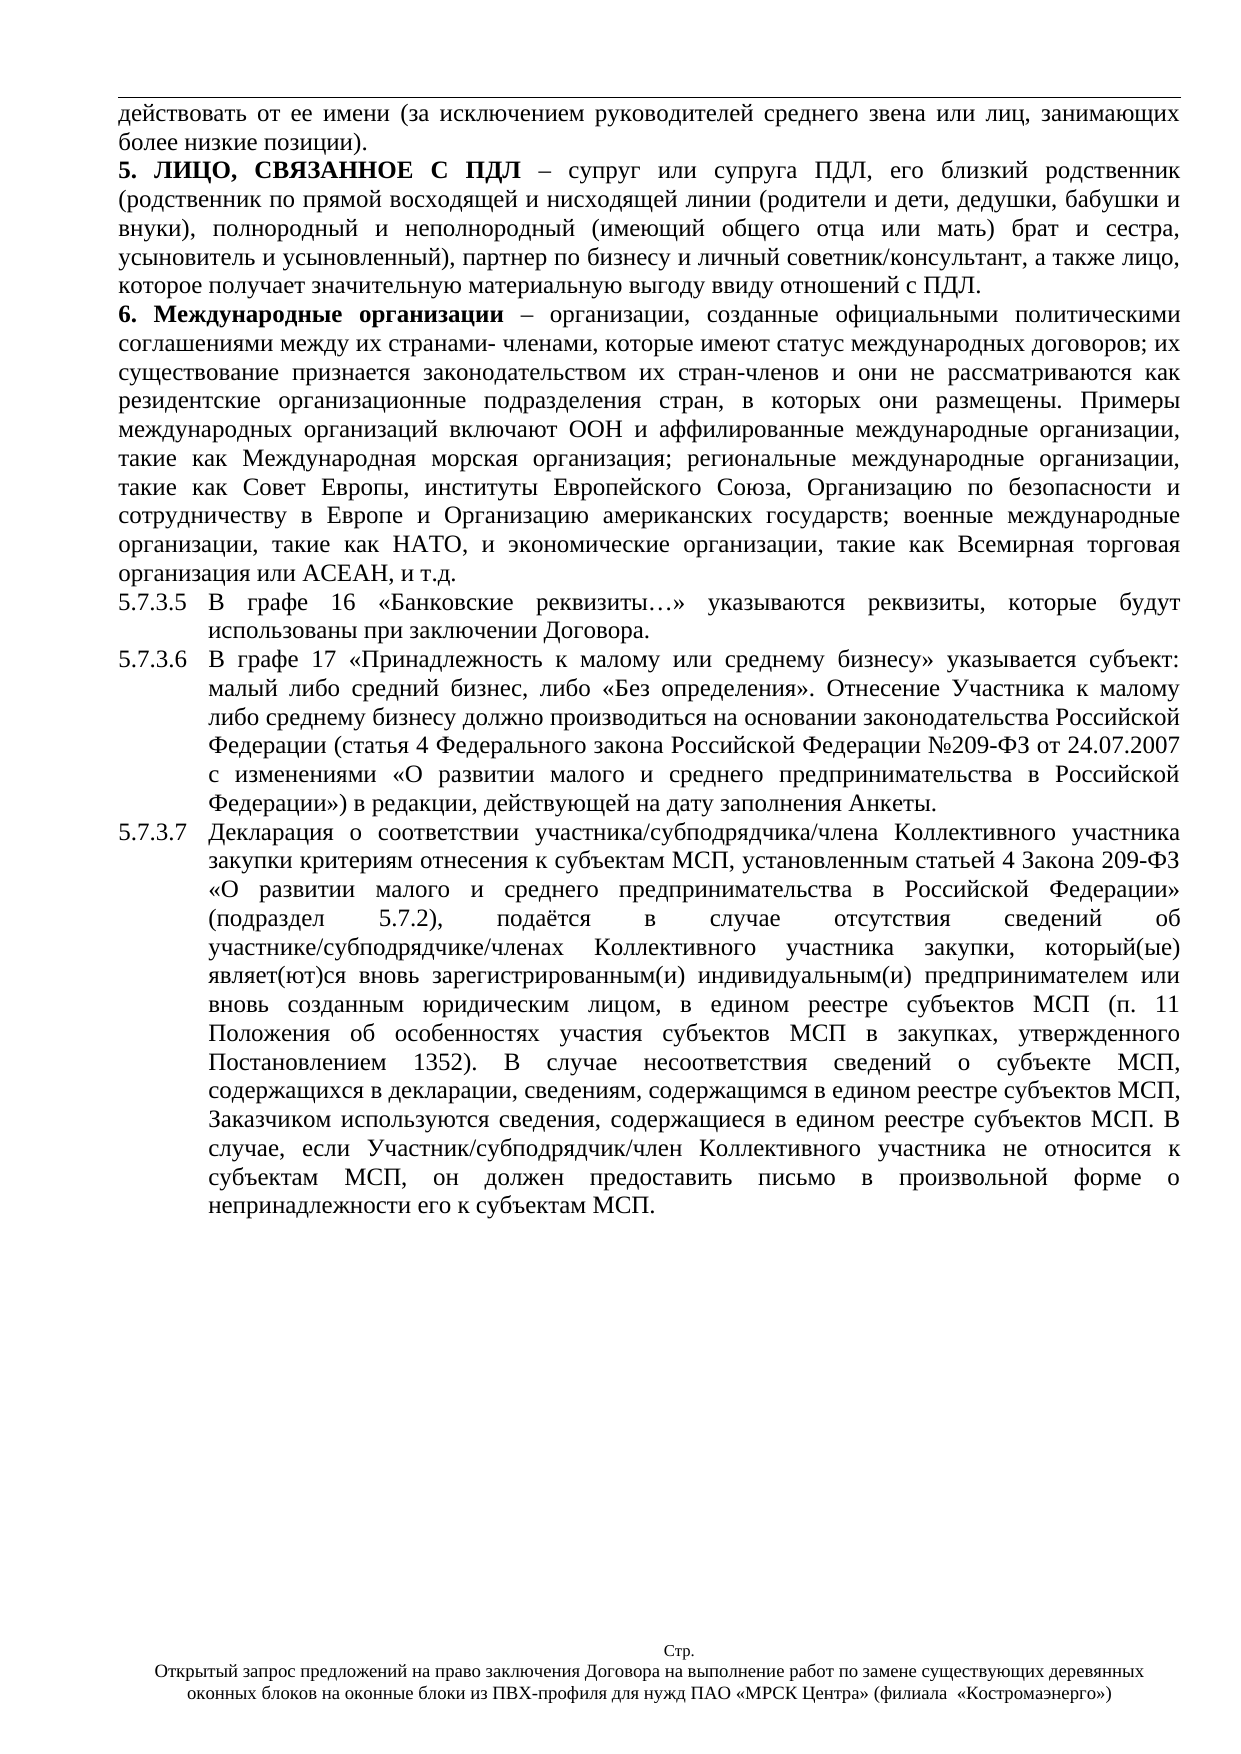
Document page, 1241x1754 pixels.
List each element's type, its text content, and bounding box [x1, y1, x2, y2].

list 6. Международные организации – организации, созданные официальными политическими соглашениями между их странами- членами, которые имеют статус международных договоров; их существование признается законодательством их стран-членов и они не рассматриваются как резидентские организационные подразделения стран, в которых они размещены. Примеры международных организаций включают ООН и аффилированные международные организации, такие как Международная морская организация; региональные международные организации, такие как Совет Европы, институты Европейского Союза, Организацию по безопасности и сотрудничеству в Европе и Организацию американских государств; военные международные организации, такие как НАТО, и экономические организации, такие как Всемирная торговая организация или АСЕАН, и т.д. [118, 299, 1181, 587]
list В графе 17 «Принадлежность к малому или среднему бизнесу» указывается субъект: малый либо средний бизнес, либо «Без определения». Отнесение Участника к малому либо среднему бизнесу должно производиться на основании законодательства Российской Федерации (статья 4 Федерального закона Российской Федерации №209-ФЗ от 24.07.2007 с изменениями «О развитии малого и среднего предпринимательства в Российской Федерации») в редакции, действующей на дату заполнения Анкеты. [118, 644, 1181, 817]
text 5. ЛИЦО, СВЯЗАННОЕ С ПДЛ – супруг или супруга ПДЛ, его близкий родственник (родственник по прямой восходящей и нисходящей линии (родители и дети, дедушки, бабушки и внуки), полнородный и неполнородный (имеющий общего отца или мать) брат и сестра, усыновитель и усыновленный), партнер по бизнесу и личный советник/консультант, а также лицо, которое получает значительную материальную выгоду ввиду отношений с ПДЛ. [118, 156, 1181, 299]
list В графе 16 «Банковские реквизиты…» указываются реквизиты, которые будут использованы при заключении Договора. [118, 587, 1181, 644]
list Декларация о соответствии участника/субподрядчика/члена Коллективного участника закупки критериям отнесения к субъектам МСП, установленным статьей 4 Закона 209-ФЗ «О развитии малого и среднего предпринимательства в Российской Федерации» (подраздел 5.7.2), подаётся в случае отсутствия сведений об участнике/субподрядчике/членах Коллективного участника закупки, который(ые) являет(ют)ся вновь зарегистрированным(и) индивидуальным(и) предпринимателем или вновь созданным юридическим лицом, в едином реестре субъектов МСП (п. 11 Положения об особенностях участия субъектов МСП в закупках, утвержденного Постановлением 1352). В случае несоответствия сведений о субъекте МСП, содержащихся в декларации, сведениям, содержащимся в едином реестре субъектов МСП, Заказчиком используются сведения, содержащиеся в едином реестре субъектов МСП. В случае, если Участник/субподрядчик/член Коллективного участника не относится к субъектам МСП, он должен предоставить письмо в произвольной форме о непринадлежности его к субъектам МСП. [118, 817, 1181, 1219]
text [118, 98, 1181, 156]
